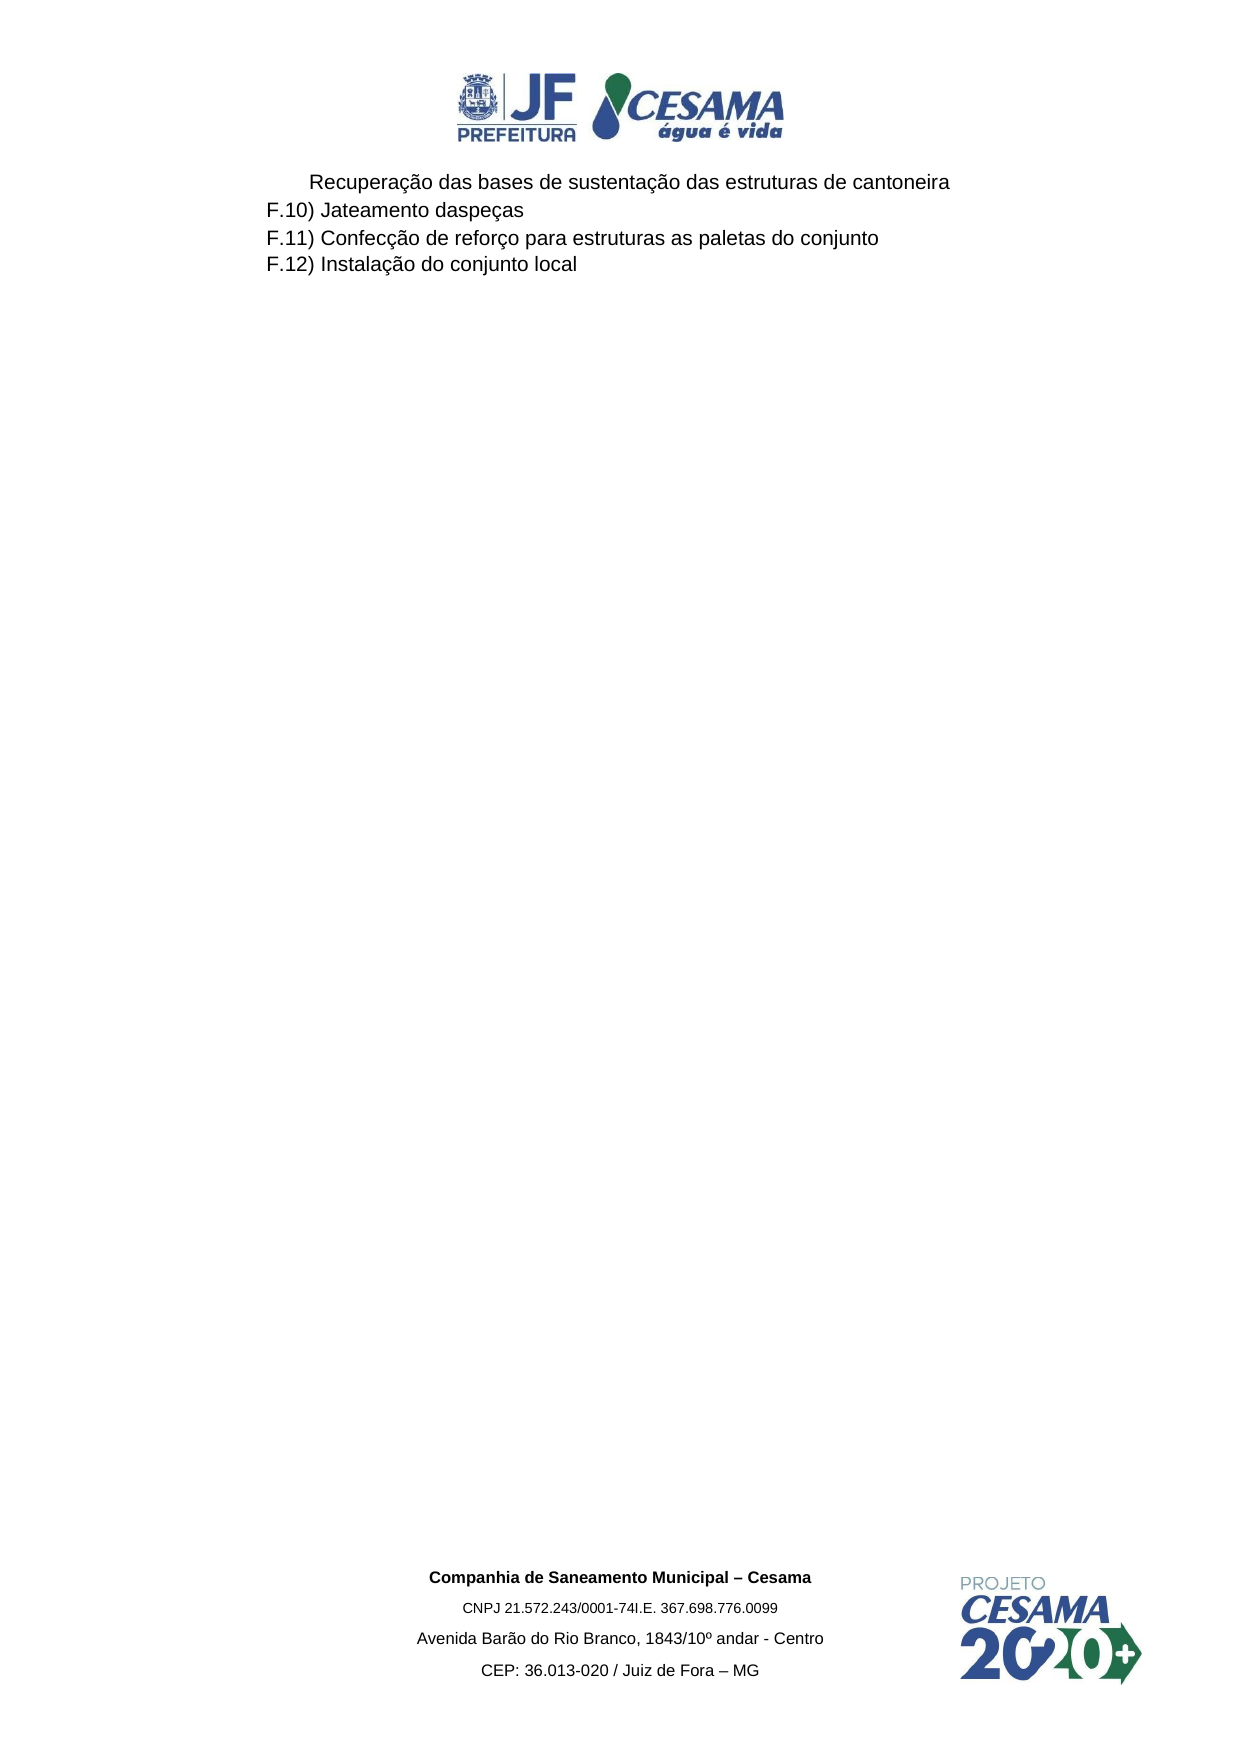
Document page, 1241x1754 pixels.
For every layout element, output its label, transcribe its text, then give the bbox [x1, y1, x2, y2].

list Recuperação das bases de sustentação das estruturas de cantoneira F.10) Jateamento daspeças [266, 170, 951, 222]
picture [457, 73, 784, 142]
text F.11) Confecção de reforço para estruturas as paletas do conjunto F.12) Instalação do conjunto local [266, 225, 881, 276]
picture [960, 1577, 1142, 1685]
